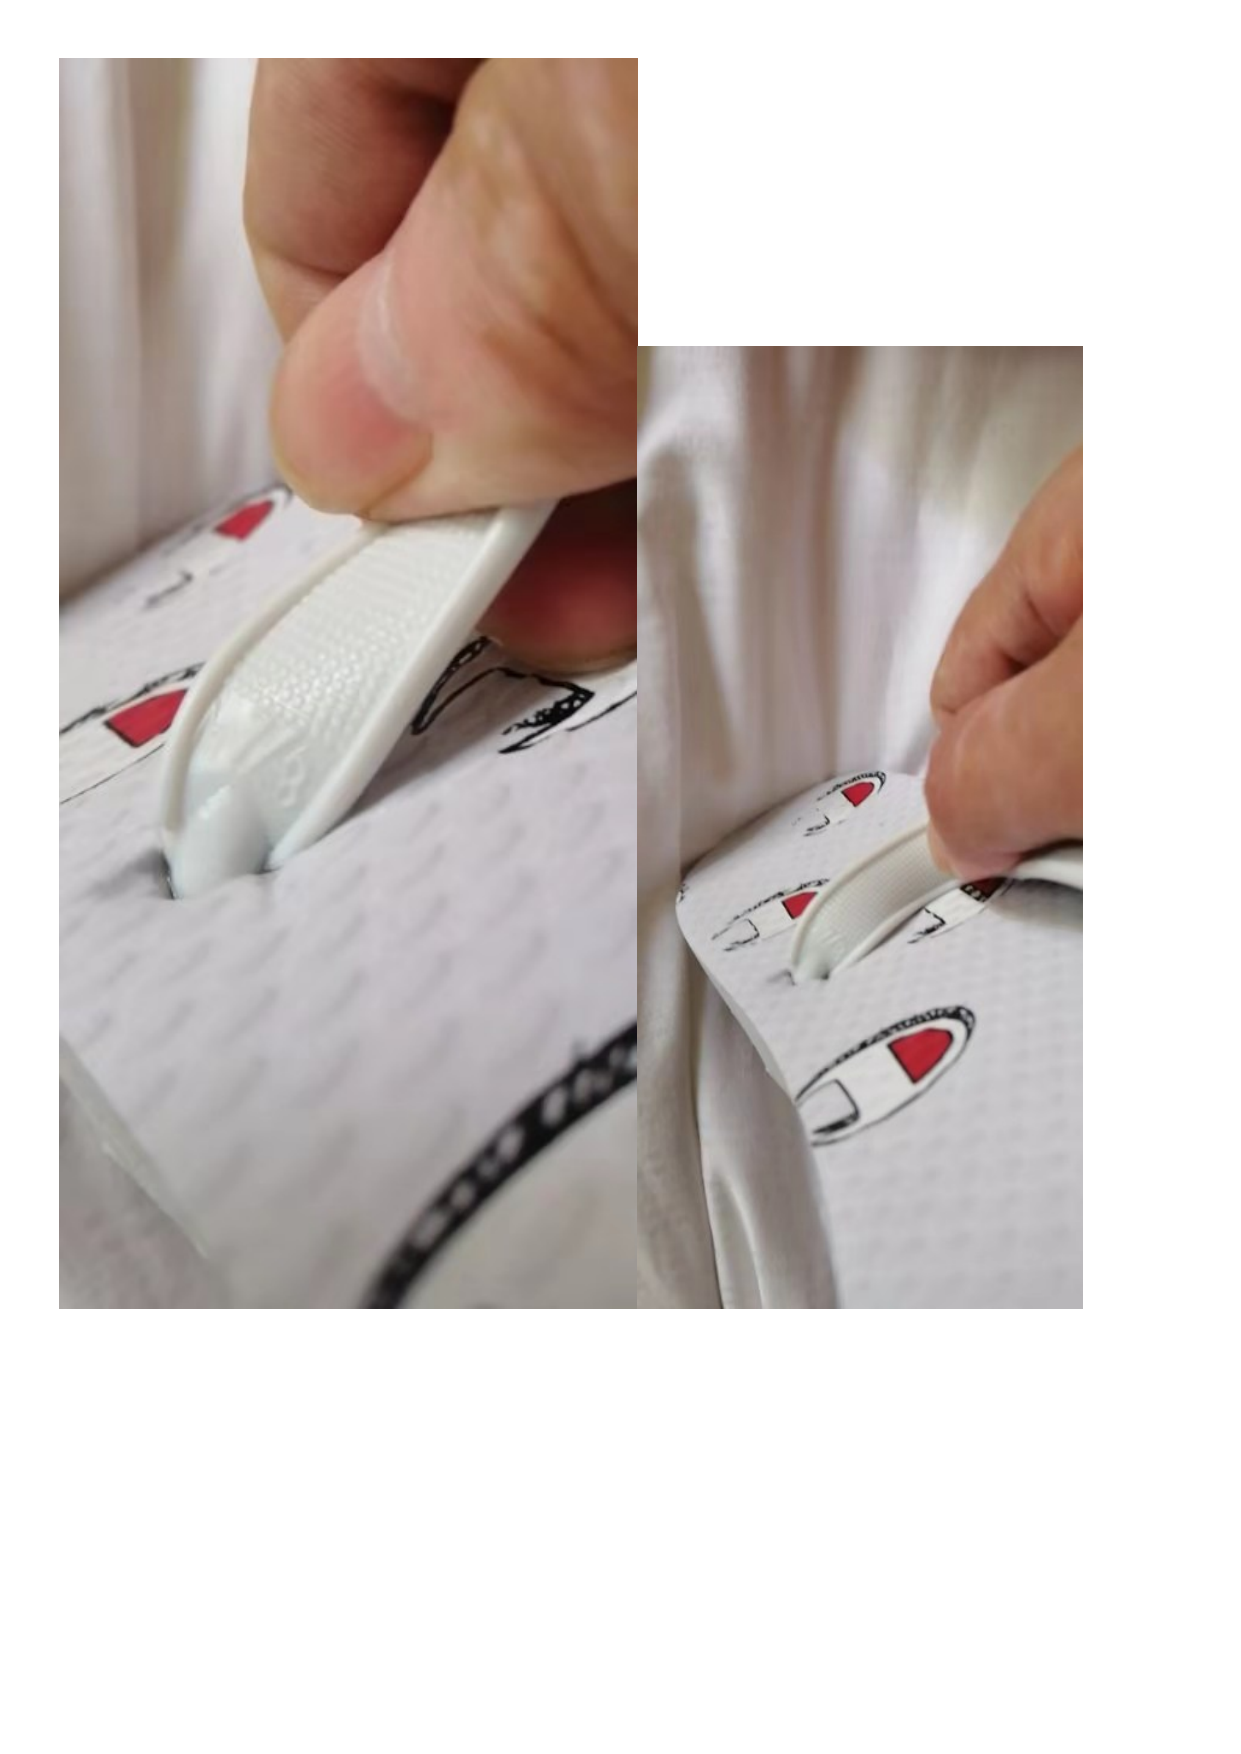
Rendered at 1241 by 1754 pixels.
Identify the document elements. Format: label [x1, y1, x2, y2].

picture [59, 58, 1083, 1309]
